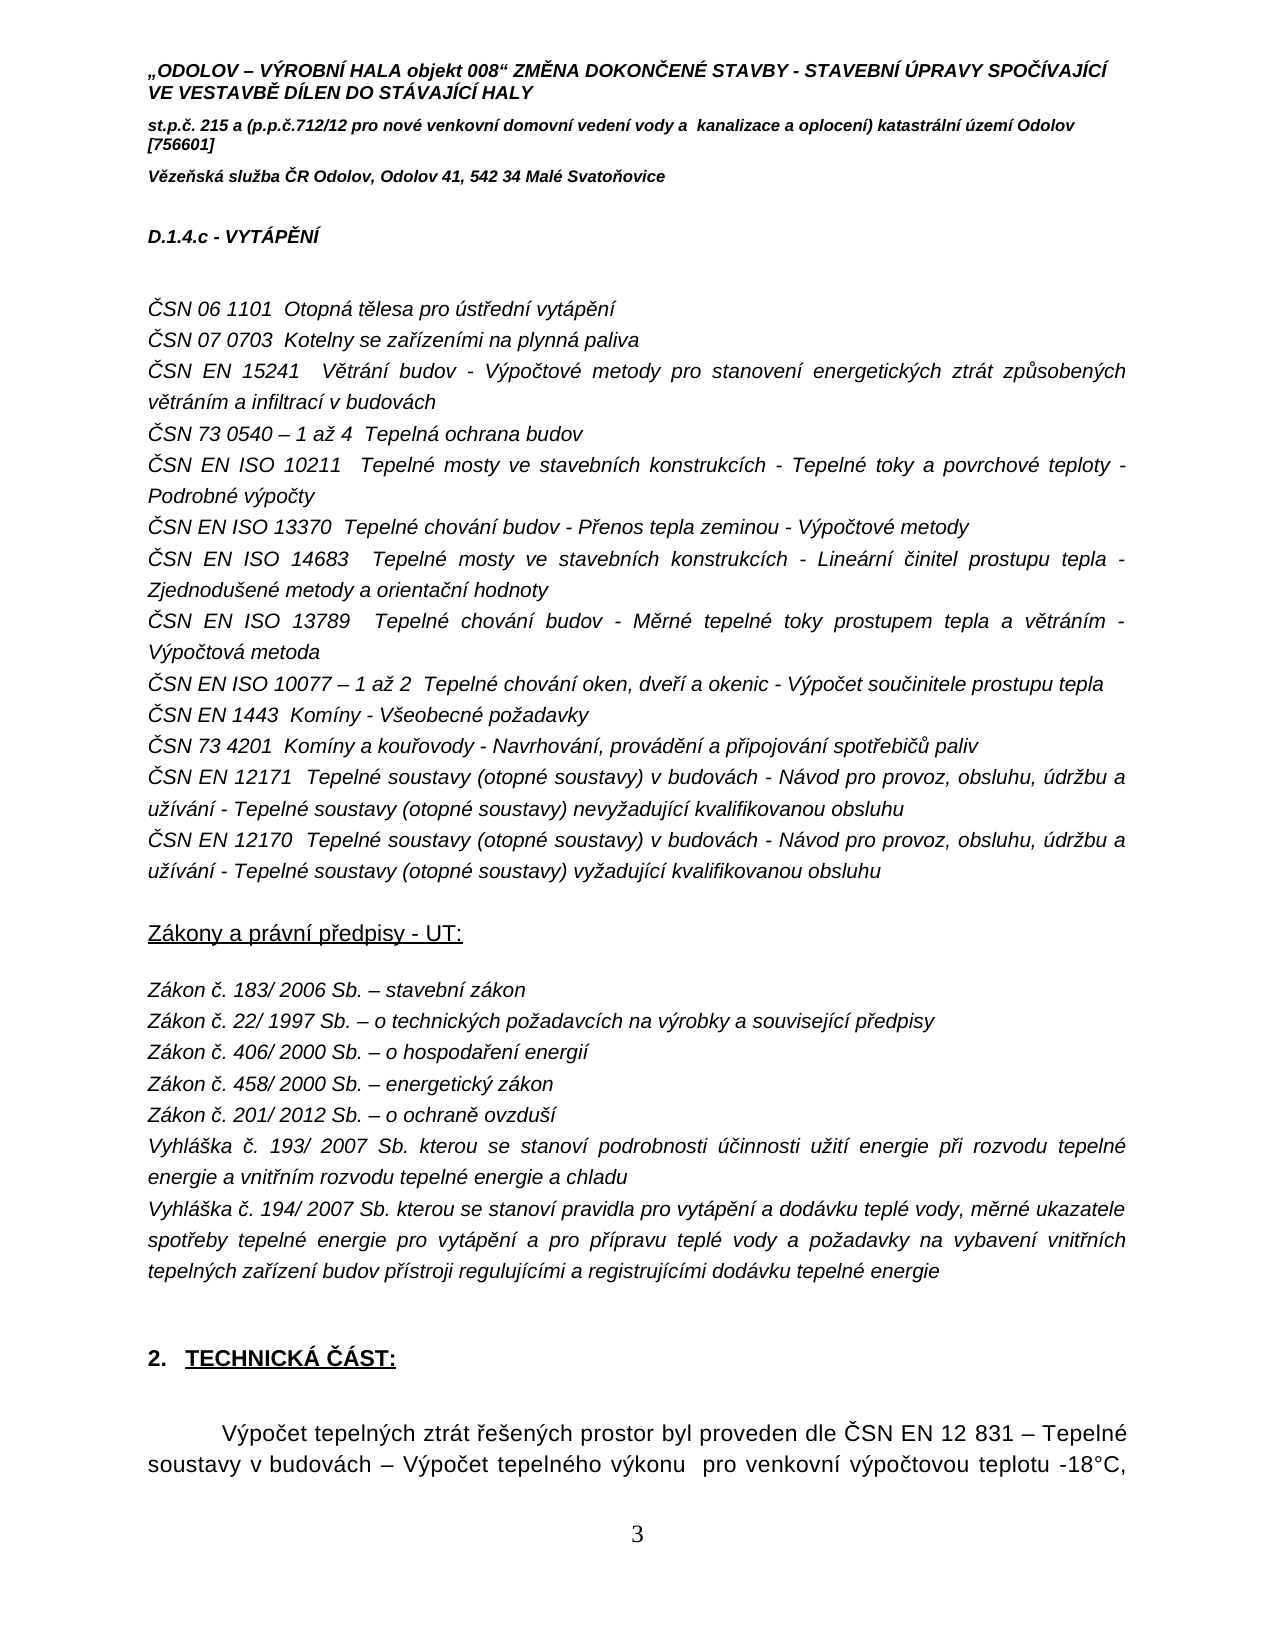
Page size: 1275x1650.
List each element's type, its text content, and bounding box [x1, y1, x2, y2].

text ČSN 06 1101 Otopná tělesa pro ústřední vytápění [148, 291, 1127, 322]
text ČSN 73 0540 – 1 až 4 Tepelná ochrana budov [148, 416, 1127, 447]
text Zákon č. 406/ 2000 Sb. – o hospodaření energií [148, 1035, 1127, 1066]
subtitle TECHNICKÁ ČÁST: [148, 1341, 1127, 1372]
text Zákon č. 183/ 2006 Sb. – stavební zákon [148, 972, 1127, 1003]
text ČSN EN 15241 Větrání budov - Výpočtové metody pro stanovení energetických ztrát způsobených větráním a infiltrací v budovách [148, 353, 1127, 416]
text Vyhláška č. 194/ 2007 Sb. kterou se stanoví pravidla pro vytápění a dodávku teplé vody, měrné ukazatele spotřeby tepelné energie pro vytápění a pro přípravu teplé vody a požadavky na vybavení vnitřních tepelných zařízení budov přístroji regulujícími a registrujícími dodávku tepelné energie [148, 1191, 1127, 1285]
text ČSN 07 0703 Kotelny se zařízeními na plynná paliva [148, 322, 1127, 353]
text ČSN 73 4201 Komíny a kouřovody - Navrhování, provádění a připojování spotřebičů paliv [148, 728, 1127, 760]
text ČSN EN ISO 10211 Tepelné mosty ve stavebních konstrukcích - Tepelné toky a povrchové teploty - Podrobné výpočty [148, 447, 1127, 510]
text ČSN EN ISO 10077 – 1 až 2 Tepelné chování oken, dveří a okenic - Výpočet součinitele prostupu tepla [148, 666, 1127, 697]
text Zákon č. 201/ 2012 Sb. – o ochraně ovzduší [148, 1097, 1127, 1128]
text ČSN EN ISO 13370 Tepelné chování budov - Přenos tepla zeminou - Výpočtové metody [148, 510, 1127, 541]
text ČSN EN ISO 14683 Tepelné mosty ve stavebních konstrukcích - Lineární činitel prostupu tepla - Zjednodušené metody a orientační hodnoty [148, 541, 1127, 603]
text ČSN EN 12171 Tepelné soustavy (otopné soustavy) v budovách - Návod pro provoz, obsluhu, údržbu a užívání - Tepelné soustavy (otopné soustavy) nevyžadující kvalifikovanou obsluhu [148, 760, 1127, 822]
text ČSN EN ISO 13789 Tepelné chování budov - Měrné tepelné toky prostupem tepla a větráním - Výpočtová metoda [148, 603, 1127, 666]
text ČSN EN 12170 Tepelné soustavy (otopné soustavy) v budovách - Návod pro provoz, obsluhu, údržbu a užívání - Tepelné soustavy (otopné soustavy) vyžadující kvalifikovanou obsluhu [148, 822, 1127, 885]
text Vyhláška č. 193/ 2007 Sb. kterou se stanoví podrobnosti účinnosti užití energie při rozvodu tepelné energie a vnitřním rozvodu tepelné energie a chladu [148, 1128, 1127, 1191]
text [148, 1416, 1127, 1478]
text Zákon č. 22/ 1997 Sb. – o technických požadavcích na výrobky a související předpisy [148, 1003, 1127, 1035]
text Zákon č. 458/ 2000 Sb. – energetický zákon [148, 1066, 1127, 1097]
text Zákony a právní předpisy - UT: [148, 916, 1127, 947]
text ČSN EN 1443 Komíny - Všeobecné požadavky [148, 697, 1127, 728]
